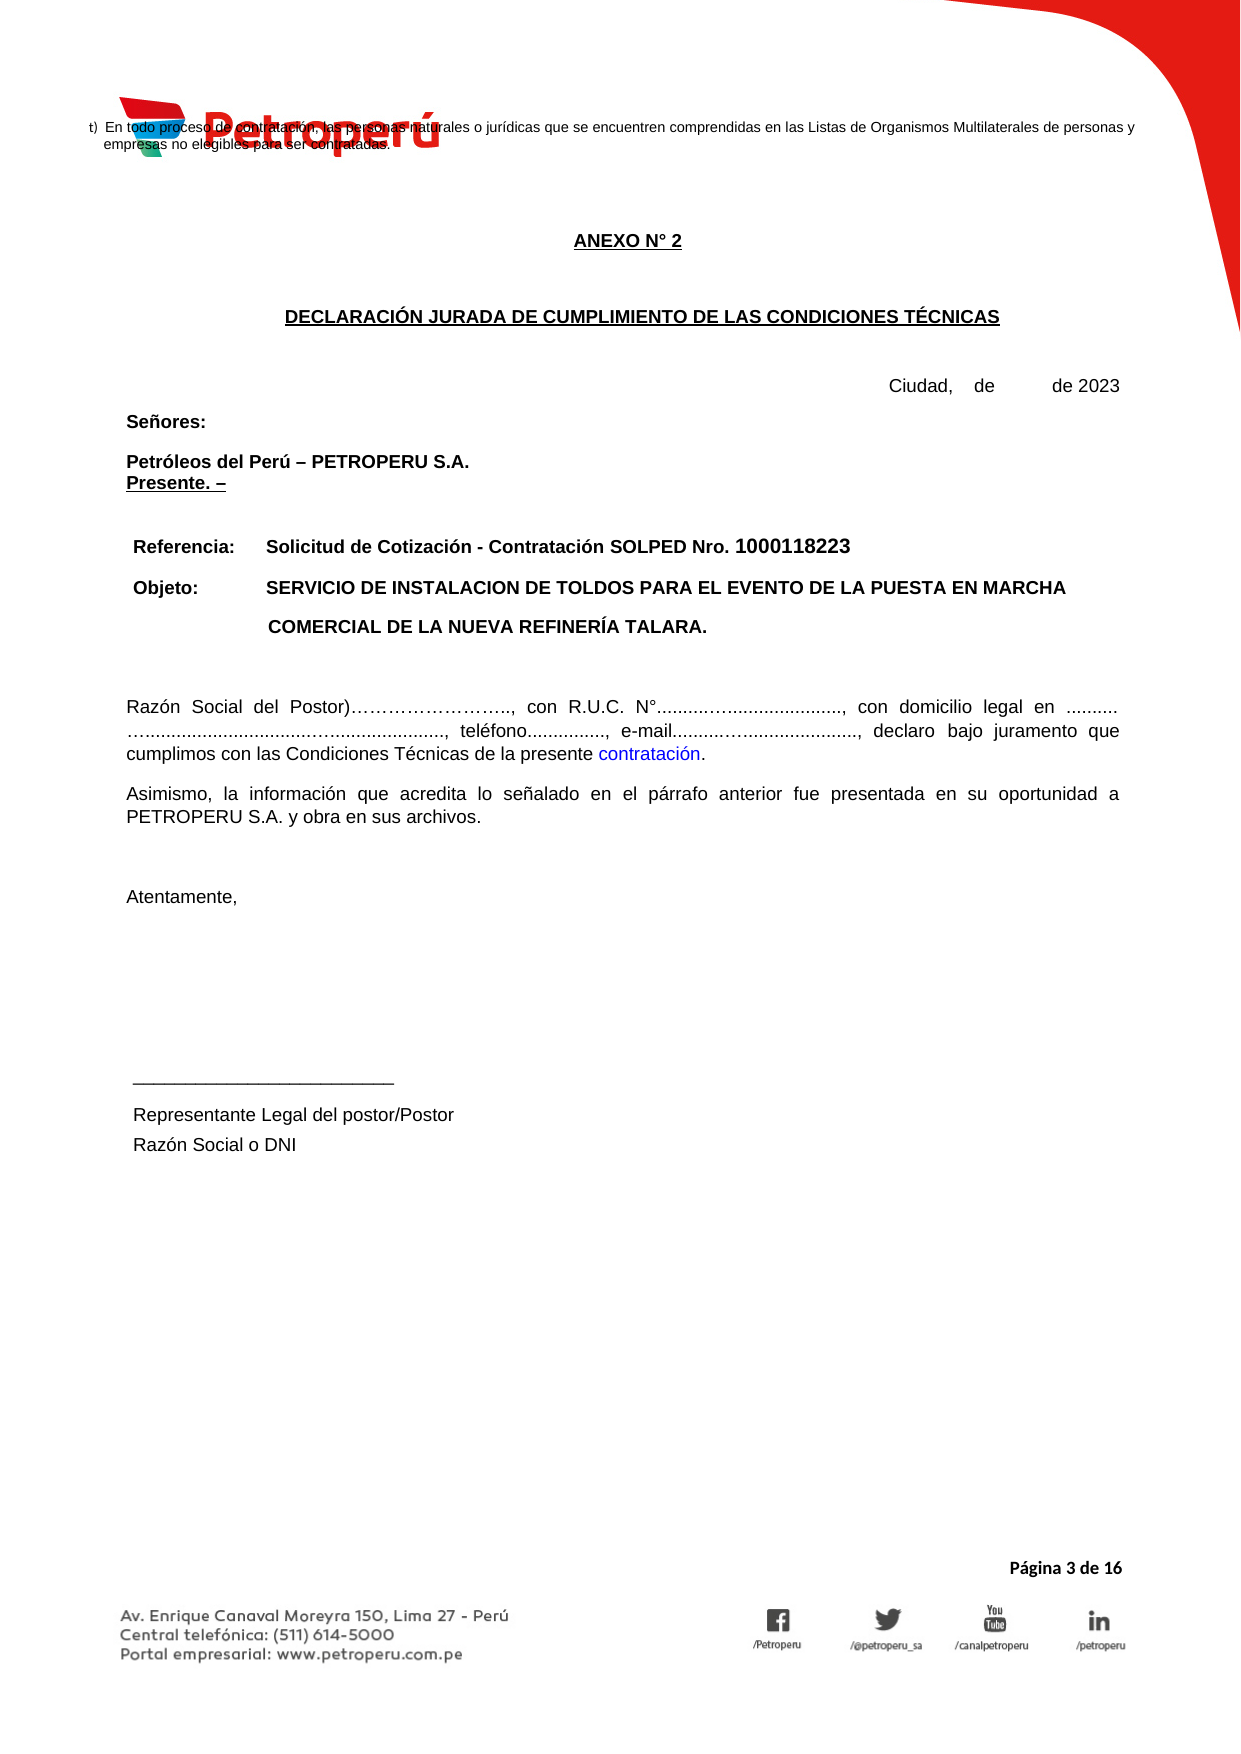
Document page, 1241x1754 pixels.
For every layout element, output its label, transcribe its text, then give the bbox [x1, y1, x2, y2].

picture [1, 0, 1241, 350]
text Objeto: SERVICIO DE INSTALACION DE TOLDOS PARA EL EVENTO DE LA PUESTA EN MARCHA [133, 576, 1122, 598]
text DECLARACIÓN JURADA DE CUMPLIMIENTO DE LAS CONDICIONES TÉCNICAS [118, 306, 1167, 327]
text Razón Social o DNI [133, 1133, 1122, 1155]
text Presente. – [126, 472, 1120, 494]
text _________________________ [133, 1064, 1122, 1086]
text Atentamente, [126, 886, 1120, 907]
text Razón Social del Postor)…………………….., con R.U.C. N°..........…......................, con domicilio legal en ..........…................................…......................, teléfono..............., e-mail..........…......................, declaro bajo juramento que cumplimos con las Condiciones Técnicas de la presente contratación. [126, 696, 1120, 764]
text Ciudad, de de 2023 [724, 375, 1120, 397]
picture [1, 1596, 1241, 1751]
text Asimismo, la información que acredita lo señalado en el párrafo anterior fue presentada en su oportunidad a PETROPERU S.A. y obra en sus archivos. [126, 782, 1120, 827]
text COMERCIAL DE LA NUEVA REFINERÍA TALARA. [133, 616, 1122, 638]
text ANEXO N° 2 [133, 230, 1122, 252]
text Señores: [126, 411, 1120, 432]
text Representante Legal del postor/Postor [133, 1104, 1122, 1126]
text t) En todo proceso de contratación, las personas naturales o jurídicas que se encuentren comprendidas en las Listas de Organismos Multilaterales de personas y empresas no elegibles para ser contratadas. [88, 118, 1137, 153]
text Petróleos del Perú – PETROPERU S.A. [126, 451, 1120, 472]
text Referencia: Solicitud de Cotización - Contratación SOLPED Nro. 1000118223 [133, 534, 1122, 558]
